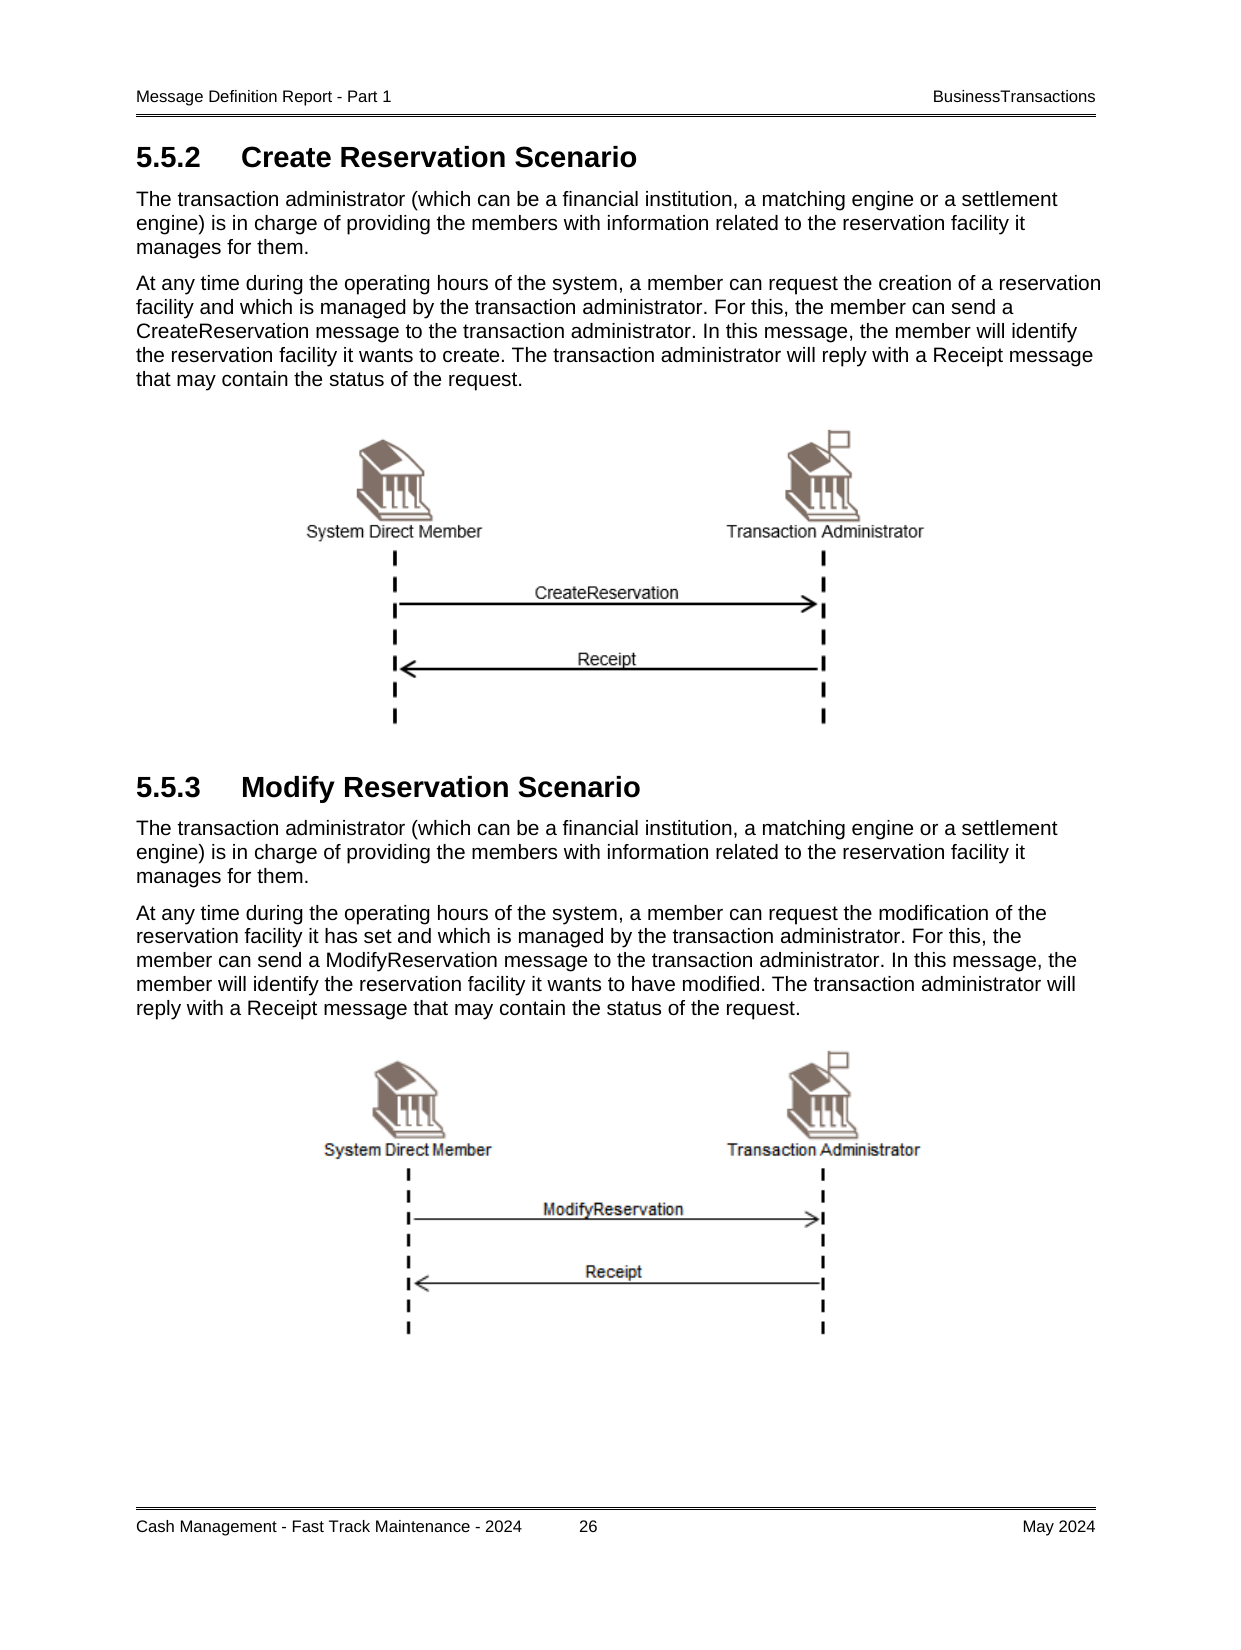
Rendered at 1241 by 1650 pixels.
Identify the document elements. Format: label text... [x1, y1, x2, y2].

text The transaction administrator (which can be a financial institution, a matching engine or a settlement engine) is in charge of providing the members with information related to the reservation facility it manages for them. [136, 187, 1104, 258]
text The transaction administrator (which can be a financial institution, a matching engine or a settlement engine) is in charge of providing the members with information related to the reservation facility it manages for them. [136, 816, 1104, 888]
text At any time during the operating hours of the system, a member can request the modification of the reservation facility it has set and which is managed by the transaction administrator. For this, the member can send a ModifyReservation message to the transaction administrator. In this message, the member will identify the reservation facility it wants to have modified. The transaction administrator will reply with a Receipt message that may contain the status of the request. [136, 900, 1104, 1020]
text At any time during the operating hours of the system, a member can request the creation of a reservation facility and which is managed by the transaction administrator. For this, the member can send a CreateReservation message to the transaction administrator. In this message, the member will identify the reservation facility it wants to create. The transaction administrator will reply with a Receipt message that may contain the status of the request. [136, 271, 1104, 391]
picture [315, 1045, 925, 1339]
picture [292, 415, 948, 733]
subtitle Modify Reservation Scenario [136, 770, 1104, 803]
subtitle Create Reservation Scenario [136, 141, 1104, 174]
